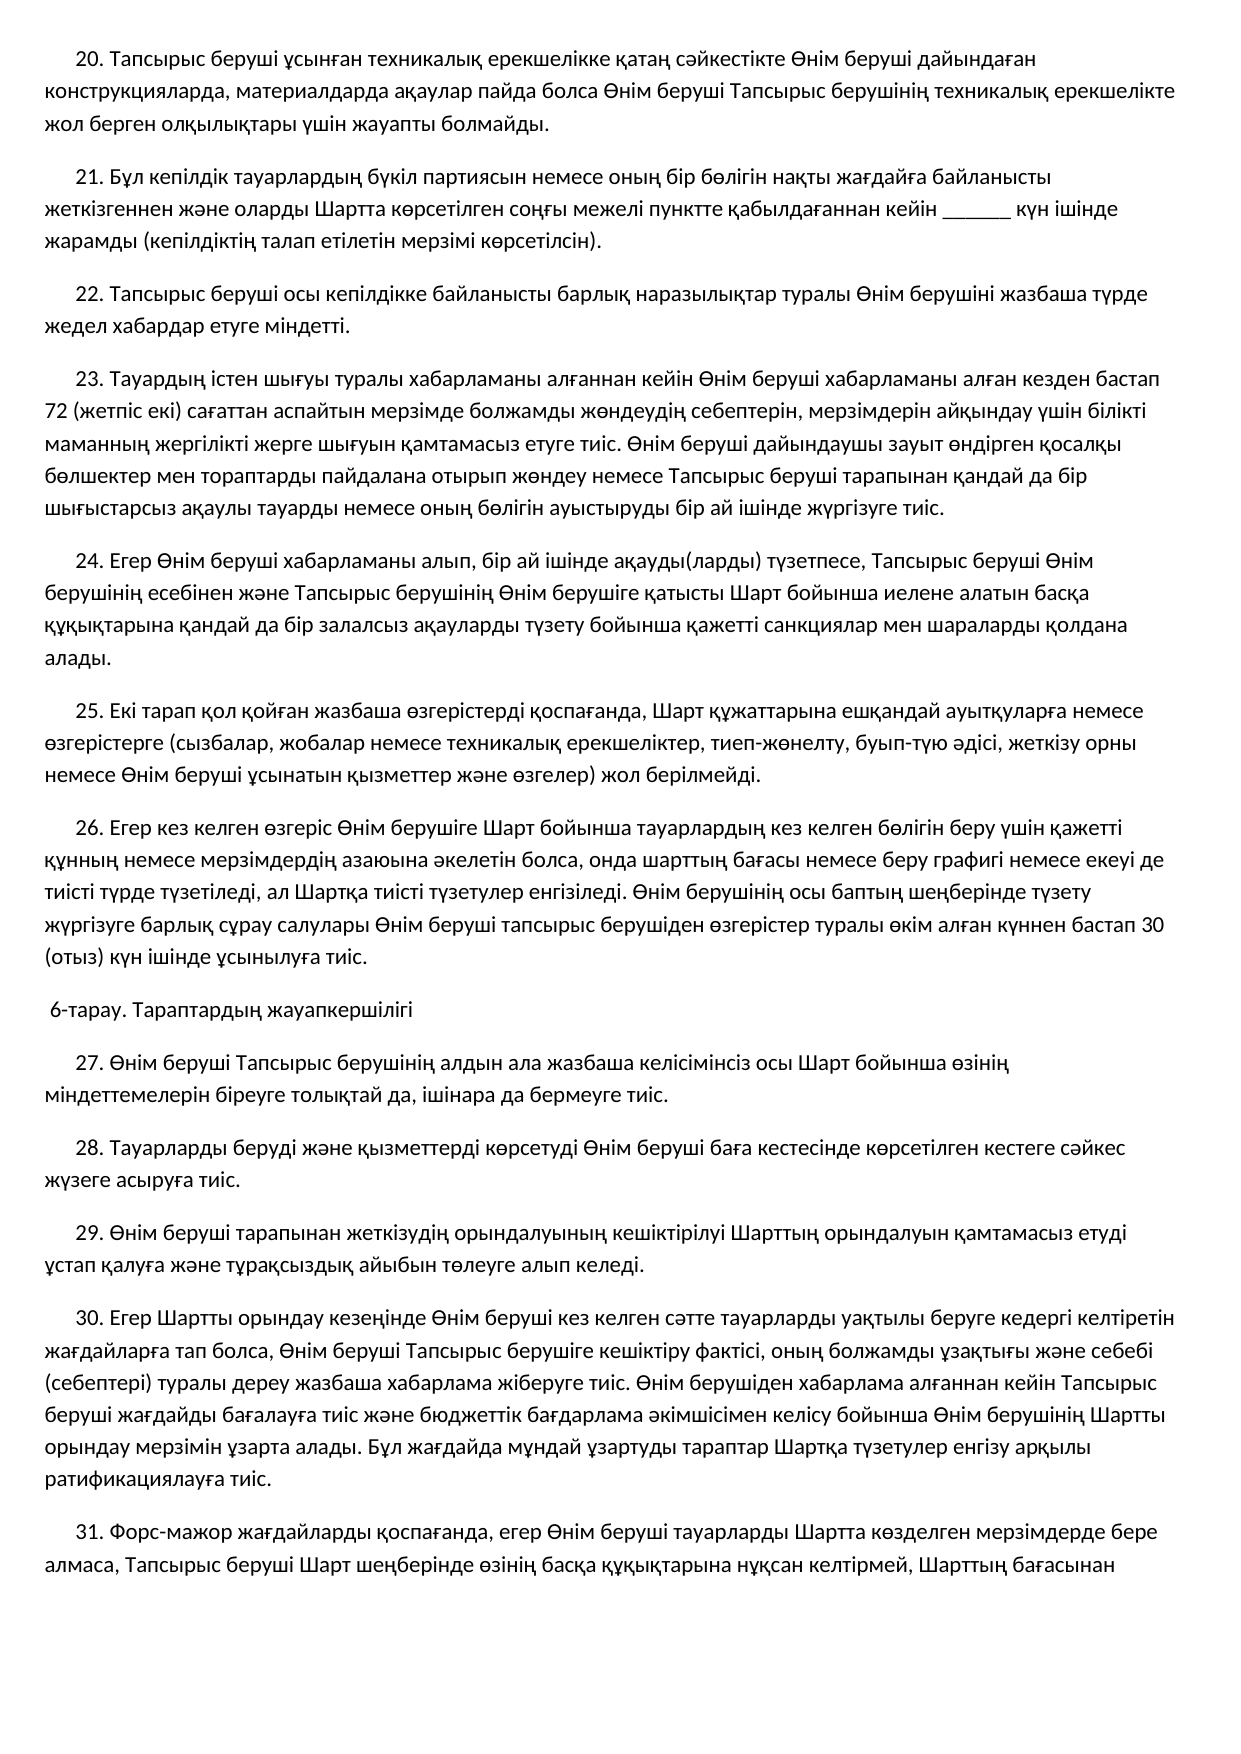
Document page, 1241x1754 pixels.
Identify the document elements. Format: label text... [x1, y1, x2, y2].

text 25. Екі тарап қол қойған жазбаша өзгерістерді қоспағанда, Шарт құжаттарына ешқандай ауытқуларға немесе өзгерістерге (сызбалар, жобалар немесе техникалық ерекшеліктер, тиеп-жөнелту, буып-түю әдісі, жеткізу орны немесе Өнім беруші ұсынатын қызметтер және өзгелер) жол берілмейді. [44, 696, 1181, 788]
text 27. Өнім беруші Тапсырыс берушінің алдын ала жазбаша келісімінсіз осы Шарт бойынша өзінің міндеттемелерін біреуге толықтай да, ішінара да бермеуге тиіс. [44, 1048, 1181, 1108]
text 22. Тапсырыс беруші осы кепілдікке байланысты барлық наразылықтар туралы Өнім берушіні жазбаша түрде жедел хабардар етуге міндетті. [44, 279, 1181, 339]
text 21. Бұл кепілдік тауарлардың бүкіл партиясын немесе оның бір бөлігін нақты жағдайға байланысты жеткізгеннен және оларды Шартта көрсетілген соңғы межелі пунктте қабылдағаннан кейін ______ күн ішінде жарамды (кепілдіктің талап етілетін мерзімі көрсетілсін). [44, 162, 1181, 254]
text 6-тарау. Тараптардың жауапкершілігі [44, 995, 1181, 1023]
text 29. Өнім беруші тарапынан жеткізудің орындалуының кешіктірілуі Шарттың орындалуын қамтамасыз етуді ұстап қалуға және тұрақсыздық айыбын төлеуге алып келеді. [44, 1218, 1181, 1278]
text 23. Тауардың істен шығуы туралы хабарламаны алғаннан кейін Өнім беруші хабарламаны алған кезден бастап 72 (жетпіс екі) сағаттан аспайтын мерзімде болжамды жөндеудің себептерін, мерзімдерін айқындау үшін білікті маманның жергілікті жерге шығуын қамтамасыз етуге тиіс. Өнім беруші дайындаушы зауыт өндірген қосалқы бөлшектер мен тораптарды пайдалана отырып жөндеу немесе Тапсырыс беруші тарапынан қандай да бір шығыстарсыз ақаулы тауарды немесе оның бөлігін ауыстыруды бір ай ішінде жүргізуге тиіс. [44, 364, 1181, 521]
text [44, 1517, 1181, 1578]
text 28. Тауарларды беруді және қызметтерді көрсетуді Өнім беруші баға кестесінде көрсетілген кестеге сәйкес жүзеге асыруға тиіс. [44, 1133, 1181, 1193]
text 30. Егер Шартты орындау кезеңінде Өнім беруші кез келген сәтте тауарларды уақтылы беруге кедергі келтіретін жағдайларға тап болса, Өнім беруші Тапсырыс берушіге кешіктіру фактісі, оның болжамды ұзақтығы және себебі (себептері) туралы дереу жазбаша хабарлама жіберуге тиіс. Өнім берушіден хабарлама алғаннан кейін Тапсырыс беруші жағдайды бағалауға тиіс және бюджеттік бағдарлама әкімшісімен келісу бойынша Өнім берушінің Шартты орындау мерзімін ұзарта алады. Бұл жағдайда мұндай ұзартуды тараптар Шартқа түзетулер енгізу арқылы ратификациялауға тиіс. [44, 1303, 1181, 1492]
text 20. Тапсырыс беруші ұсынған техникалық ерекшелікке қатаң сәйкестікте Өнім беруші дайындаған конструкцияларда, материалдарда ақаулар пайда болса Өнім беруші Тапсырыс берушінің техникалық ерекшелікте жол берген олқылықтары үшін жауапты болмайды. [44, 44, 1181, 137]
text 24. Егер Өнім беруші хабарламаны алып, бір ай ішінде ақауды(ларды) түзетпесе, Тапсырыс беруші Өнім берушінің есебінен және Тапсырыс берушінің Өнім берушіге қатысты Шарт бойынша иелене алатын басқа құқықтарына қандай да бір залалсыз ақауларды түзету бойынша қажетті санкциялар мен шараларды қолдана алады. [44, 546, 1181, 671]
text 26. Егер кез келген өзгеріс Өнім берушіге Шарт бойынша тауарлардың кез келген бөлігін беру үшін қажетті құнның немесе мерзімдердің азаюына әкелетін болса, онда шарттың бағасы немесе беру графигі немесе екеуі де тиісті түрде түзетіледі, ал Шартқа тиісті түзетулер енгізіледі. Өнім берушінің осы баптың шеңберінде түзету жүргізуге барлық сұрау салулары Өнім беруші тапсырыс берушіден өзгерістер туралы өкім алған күннен бастап 30 (отыз) күн ішінде ұсынылуға тиіс. [44, 813, 1181, 970]
